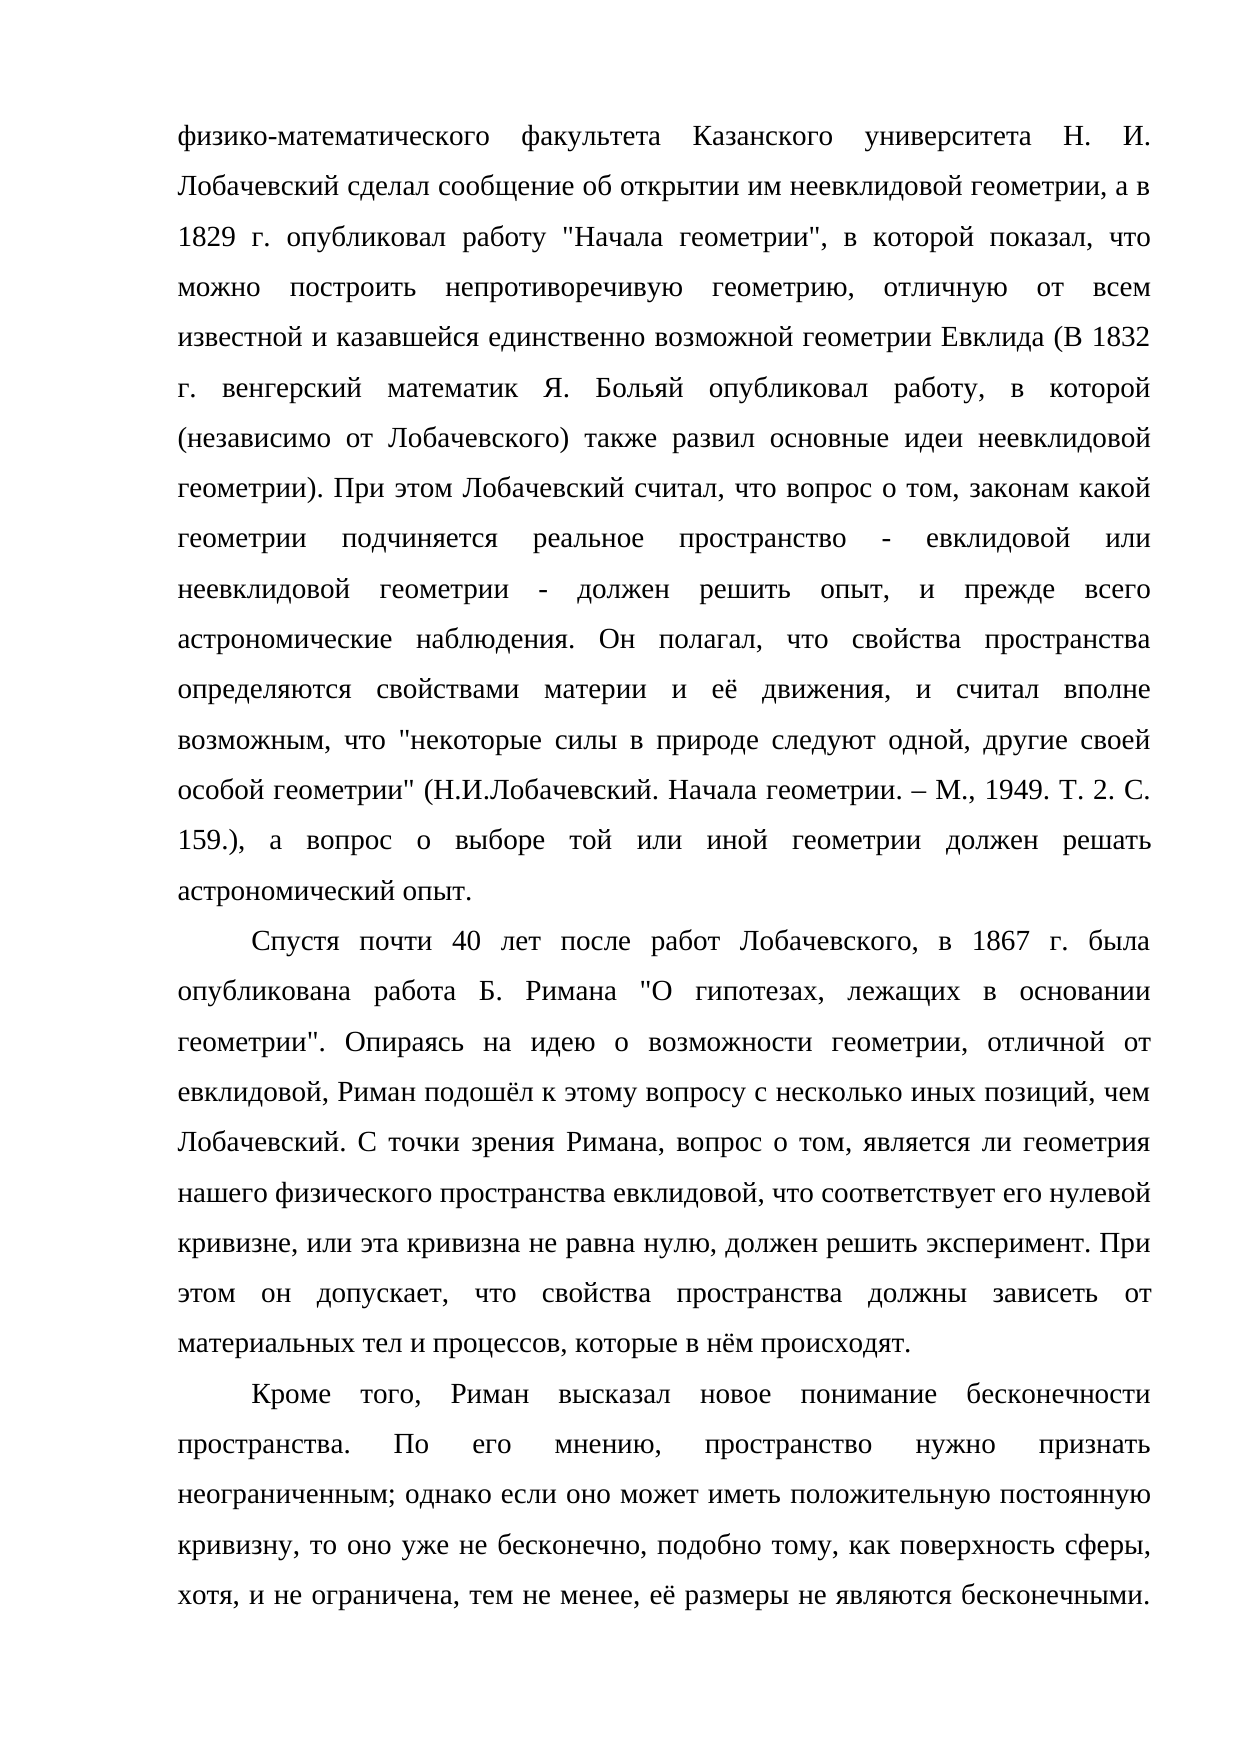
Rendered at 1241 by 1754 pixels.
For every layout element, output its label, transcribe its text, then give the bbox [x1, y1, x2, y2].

text Спустя почти 40 лет после работ Лобачевского, в . была опубликована работа Б. Римана "О гипотезах, лежащих в основании геометрии". Опираясь на идею о возможности геометрии, отличной от евклидовой, Риман подошёл к этому вопросу с несколько иных позиций, чем Лобачевский. С точки зрения Римана, вопрос о том, является ли геометрия нашего физического пространства евклидовой, что соответствует его нулевой кривизне, или эта кривизна не равна нулю, должен решить эксперимент. При этом он допускает, что свойства пространства должны зависеть от материальных тел и процессов, которые в нём происходят. [177, 923, 1152, 1359]
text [177, 118, 1152, 906]
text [177, 1376, 1152, 1611]
